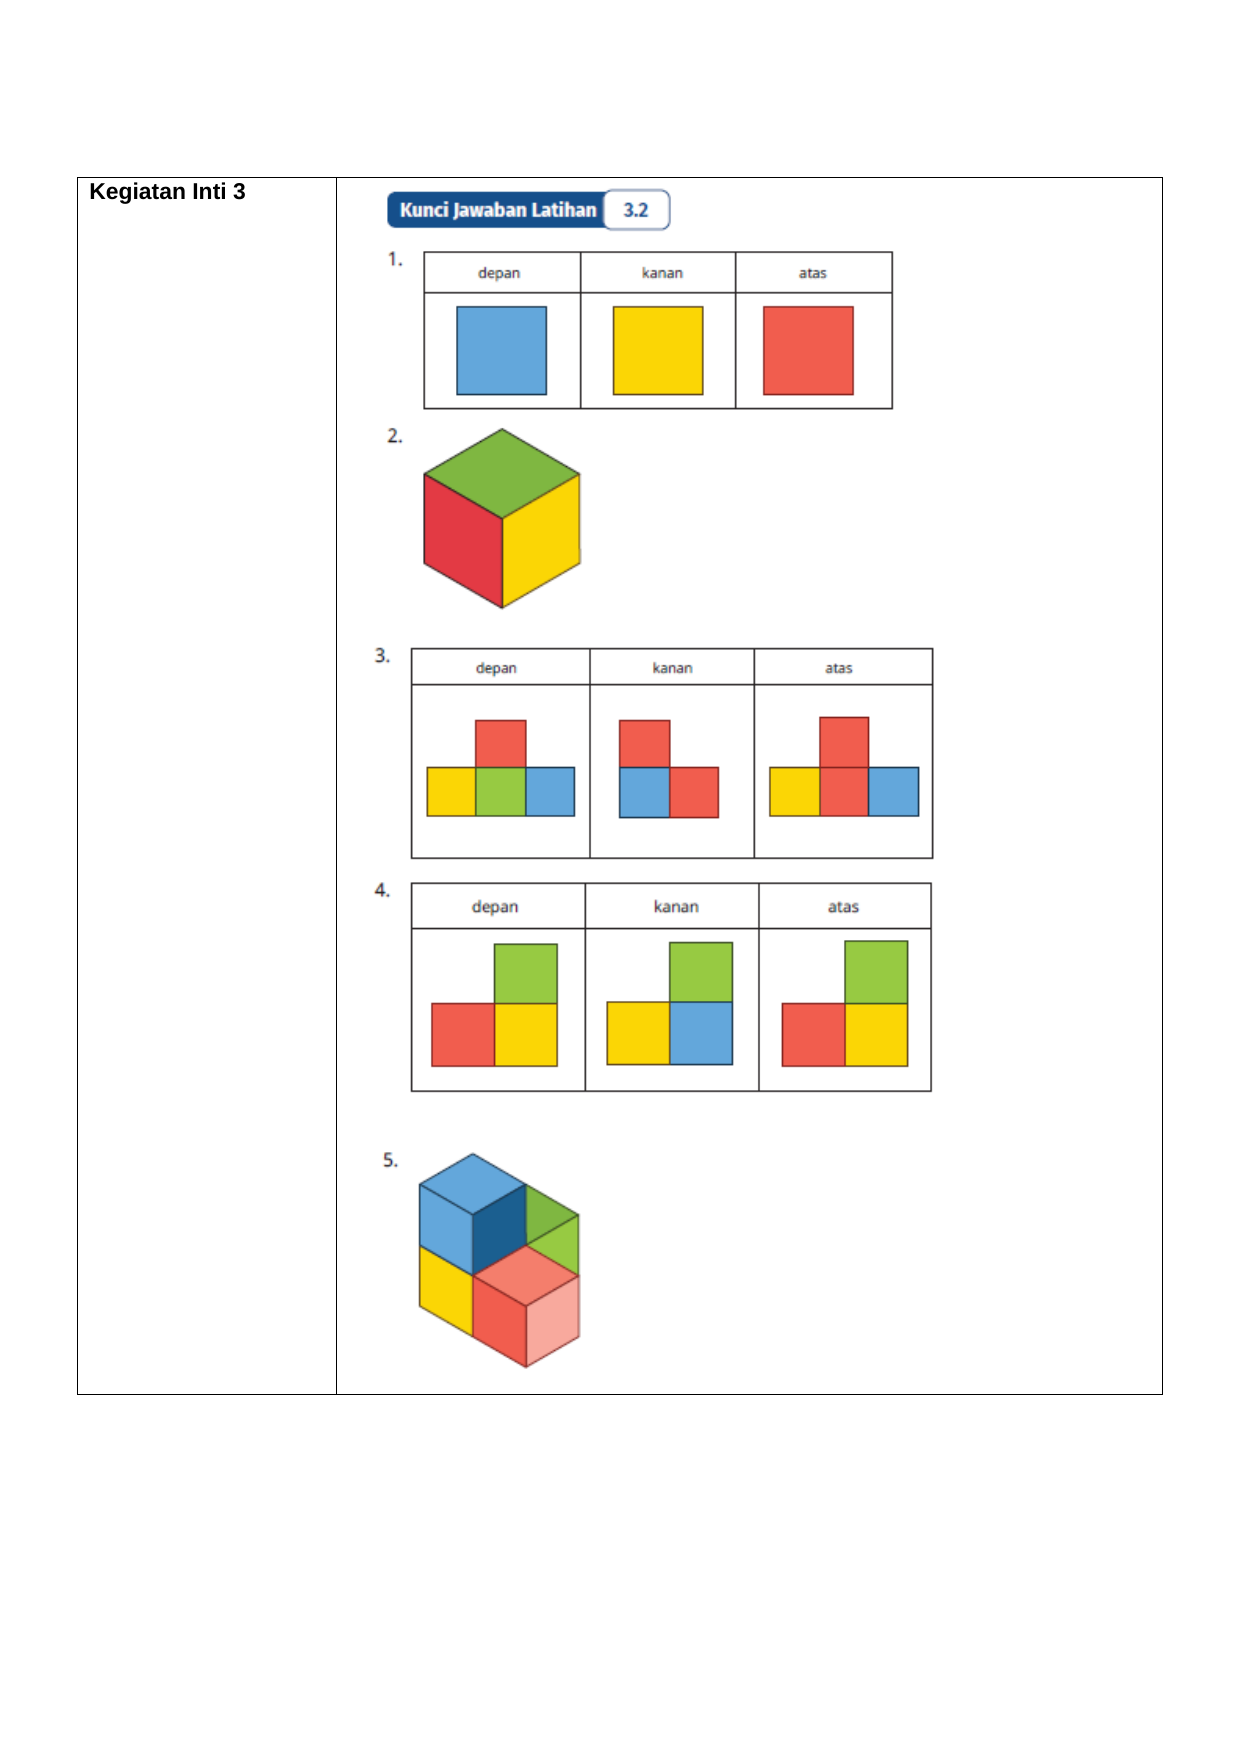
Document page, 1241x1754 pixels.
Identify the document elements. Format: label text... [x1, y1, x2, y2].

picture [347, 178, 1001, 1111]
picture [347, 1137, 664, 1394]
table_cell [337, 178, 1162, 1394]
table_cell Kegiatan Inti 3 [78, 178, 336, 1394]
